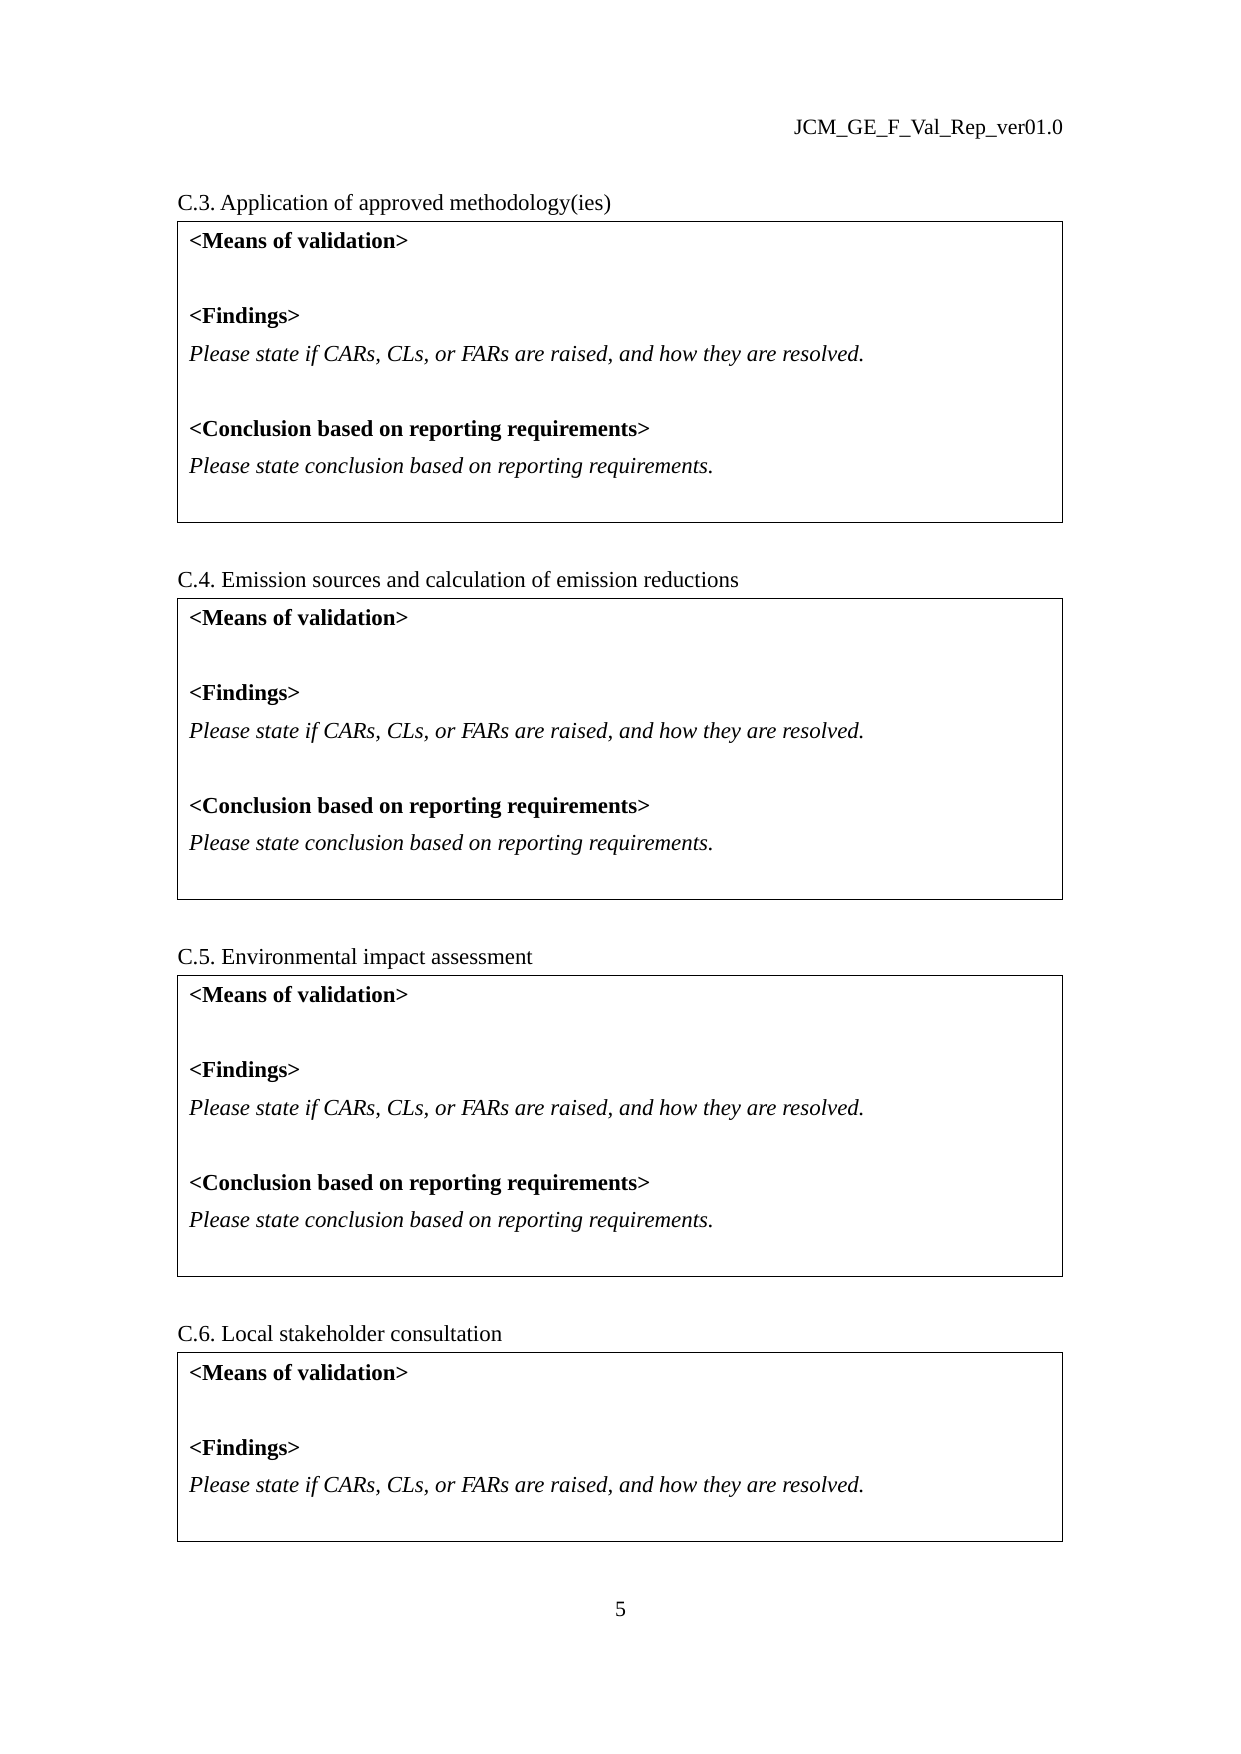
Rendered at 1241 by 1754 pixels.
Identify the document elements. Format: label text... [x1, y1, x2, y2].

text C.6. Local stakeholder consultation [177, 1314, 1063, 1352]
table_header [178, 222, 1062, 522]
text C.3. Application of approved methodology(ies) [177, 183, 1063, 221]
text C.5. Environmental impact assessment [177, 937, 1063, 975]
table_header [178, 1353, 1062, 1541]
text C.4. Emission sources and calculation of emission reductions [177, 560, 1063, 598]
